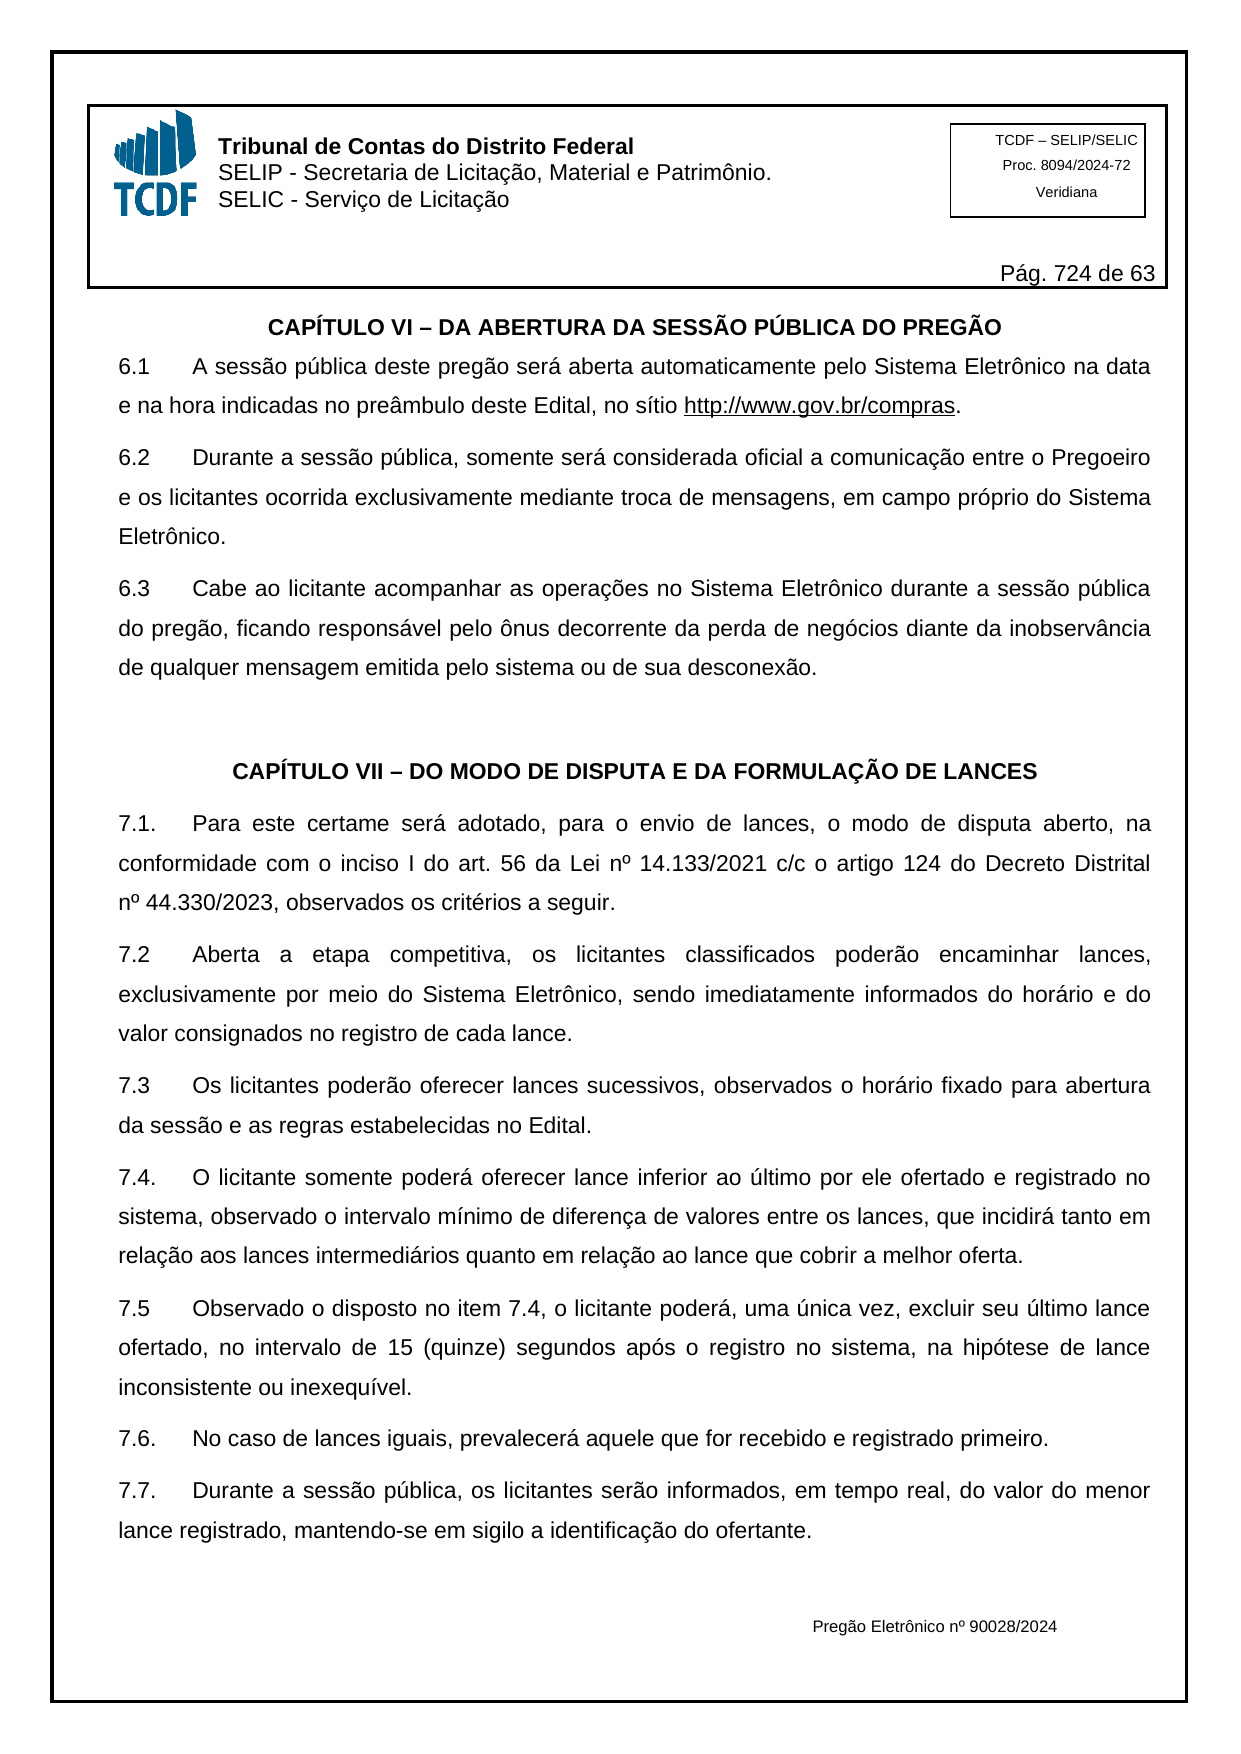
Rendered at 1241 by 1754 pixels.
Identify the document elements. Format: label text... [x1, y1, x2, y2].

picture [99, 107, 211, 218]
text 6.2 Durante a sessão pública, somente será considerada oficial a comunicação entre o Pregoeiro e os licitantes ocorrida exclusivamente mediante troca de mensagens, em campo próprio do Sistema Eletrônico. [118, 444, 1152, 550]
text 7.6. No caso de lances iguais, prevalecerá aquele que for recebido e registrado primeiro. [118, 1425, 1152, 1452]
text 6.1 A sessão pública deste pregão será aberta automaticamente pelo Sistema Eletrônico na data e na hora indicadas no preâmbulo deste Edital, no sítio http://www.gov.br/compras. [118, 353, 1152, 419]
text 7.4. O licitante somente poderá oferecer lance inferior ao último por ele ofertado e registrado no sistema, observado o intervalo mínimo de diferença de valores entre os lances, que incidirá tanto em relação aos lances intermediários quanto em relação ao lance que cobrir a melhor oferta. [118, 1163, 1152, 1269]
text 7.3 Os licitantes poderão oferecer lances sucessivos, observados o horário fixado para abertura da sessão e as regras estabelecidas no Edital. [118, 1072, 1152, 1138]
text 6.3 Cabe ao licitante acompanhar as operações no Sistema Eletrônico durante a sessão pública do pregão, ficando responsável pelo ônus decorrente da perda de negócios diante da inobservância de qualquer mensagem emitida pelo sistema ou de sua desconexão. [118, 575, 1152, 681]
text 7.5 Observado o disposto no item 7.4, o licitante poderá, uma única vez, excluir seu último lance ofertado, no intervalo de 15 (quinze) segundos após o registro no sistema, na hipótese de lance inconsistente ou inexequível. [118, 1294, 1152, 1400]
text 7.1. Para este certame será adotado, para o envio de lances, o modo de disputa aberto, na conformidade com o inciso I do art. 56 da Lei nº 14.133/2021 c/c o artigo 124 do Decreto Distrital nº 44.330/2023, observados os critérios a seguir. [118, 810, 1152, 916]
text 7.7. Durante a sessão pública, os licitantes serão informados, em tempo real, do valor do menor lance registrado, mantendo-se em sigilo a identificação do ofertante. [118, 1477, 1152, 1543]
text Capítulo VI – DA abertura da SESSÃO PÚBLICA do pregão [118, 313, 1152, 340]
text 7.2 Aberta a etapa competitiva, os licitantes classificados poderão encaminhar lances, exclusivamente por meio do Sistema Eletrônico, sendo imediatamente informados do horário e do valor consignados no registro de cada lance. [118, 941, 1152, 1046]
text Capítulo ViI – DO MODO DE DISPUTA E DA formulação de lances [118, 758, 1152, 784]
